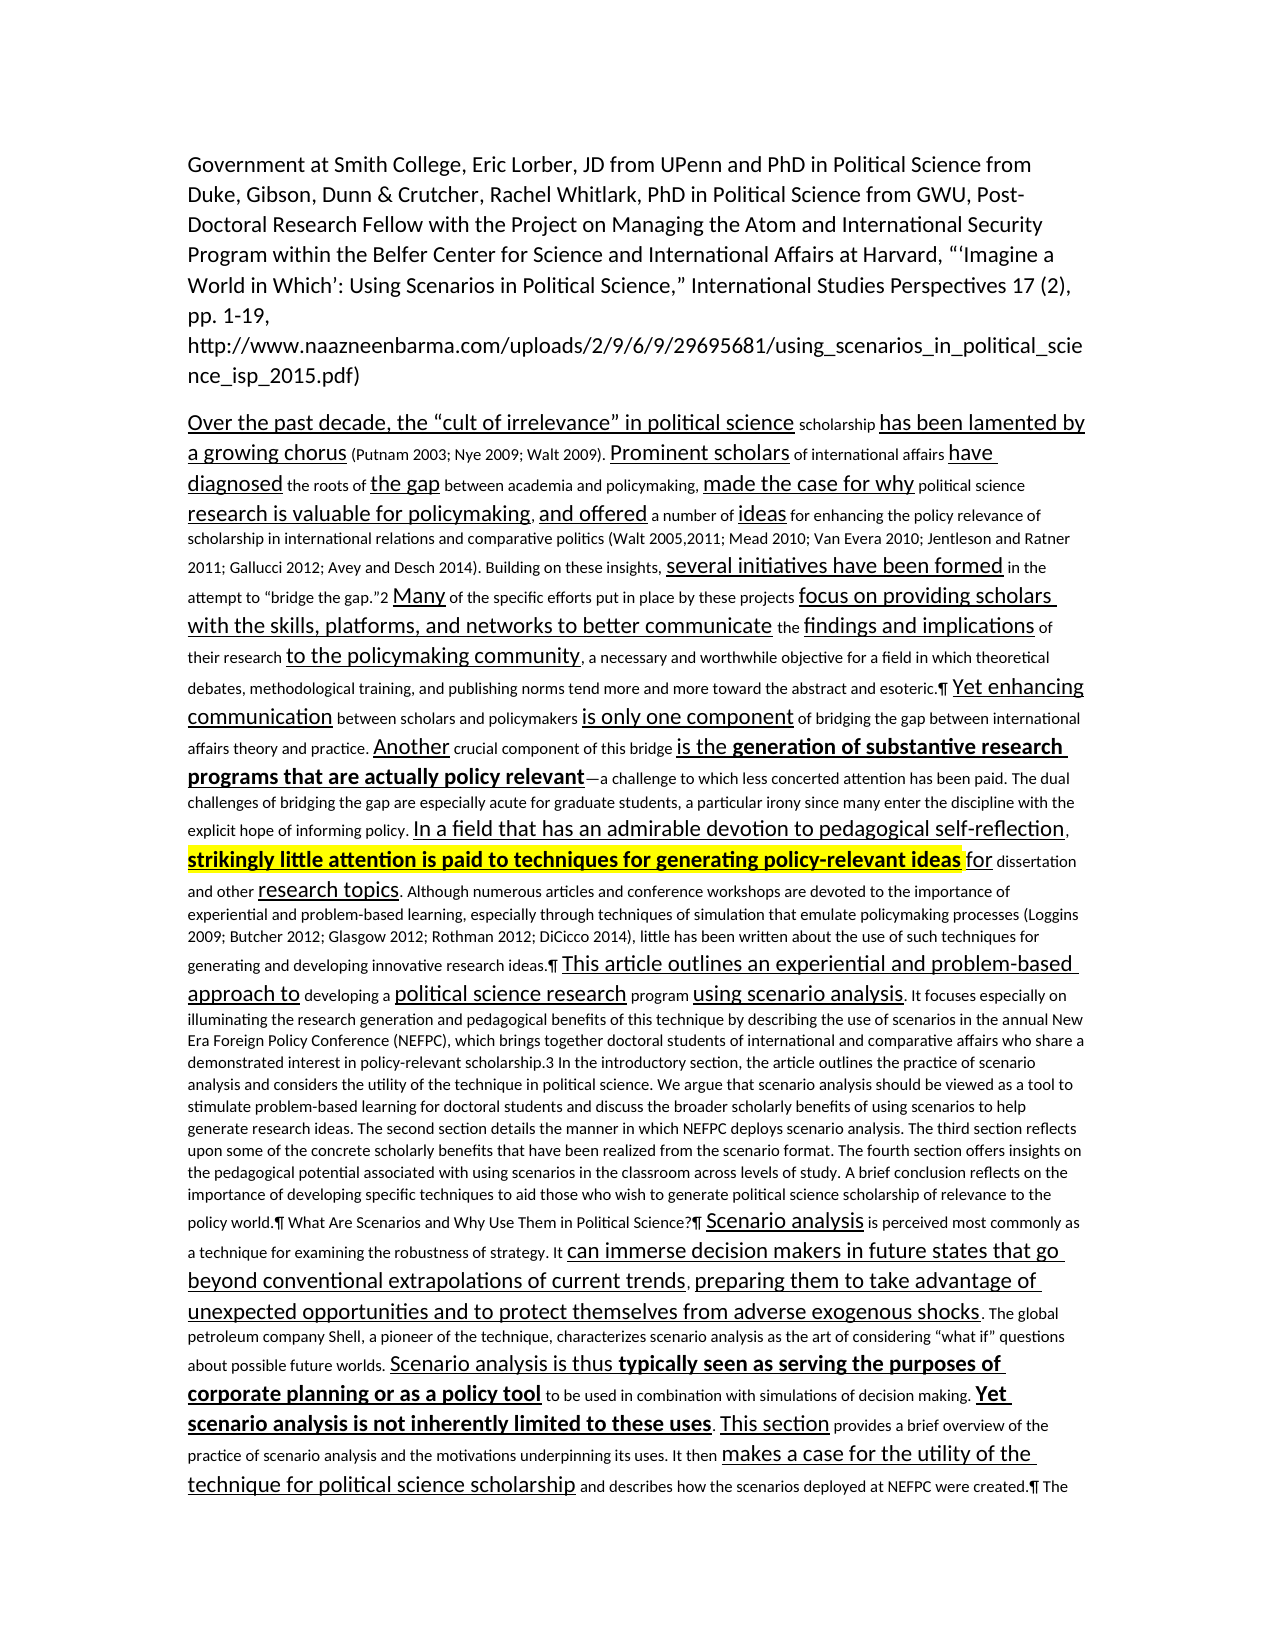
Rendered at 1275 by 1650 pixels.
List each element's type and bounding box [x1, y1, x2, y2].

text [187, 150, 1087, 389]
text [187, 408, 1087, 1498]
